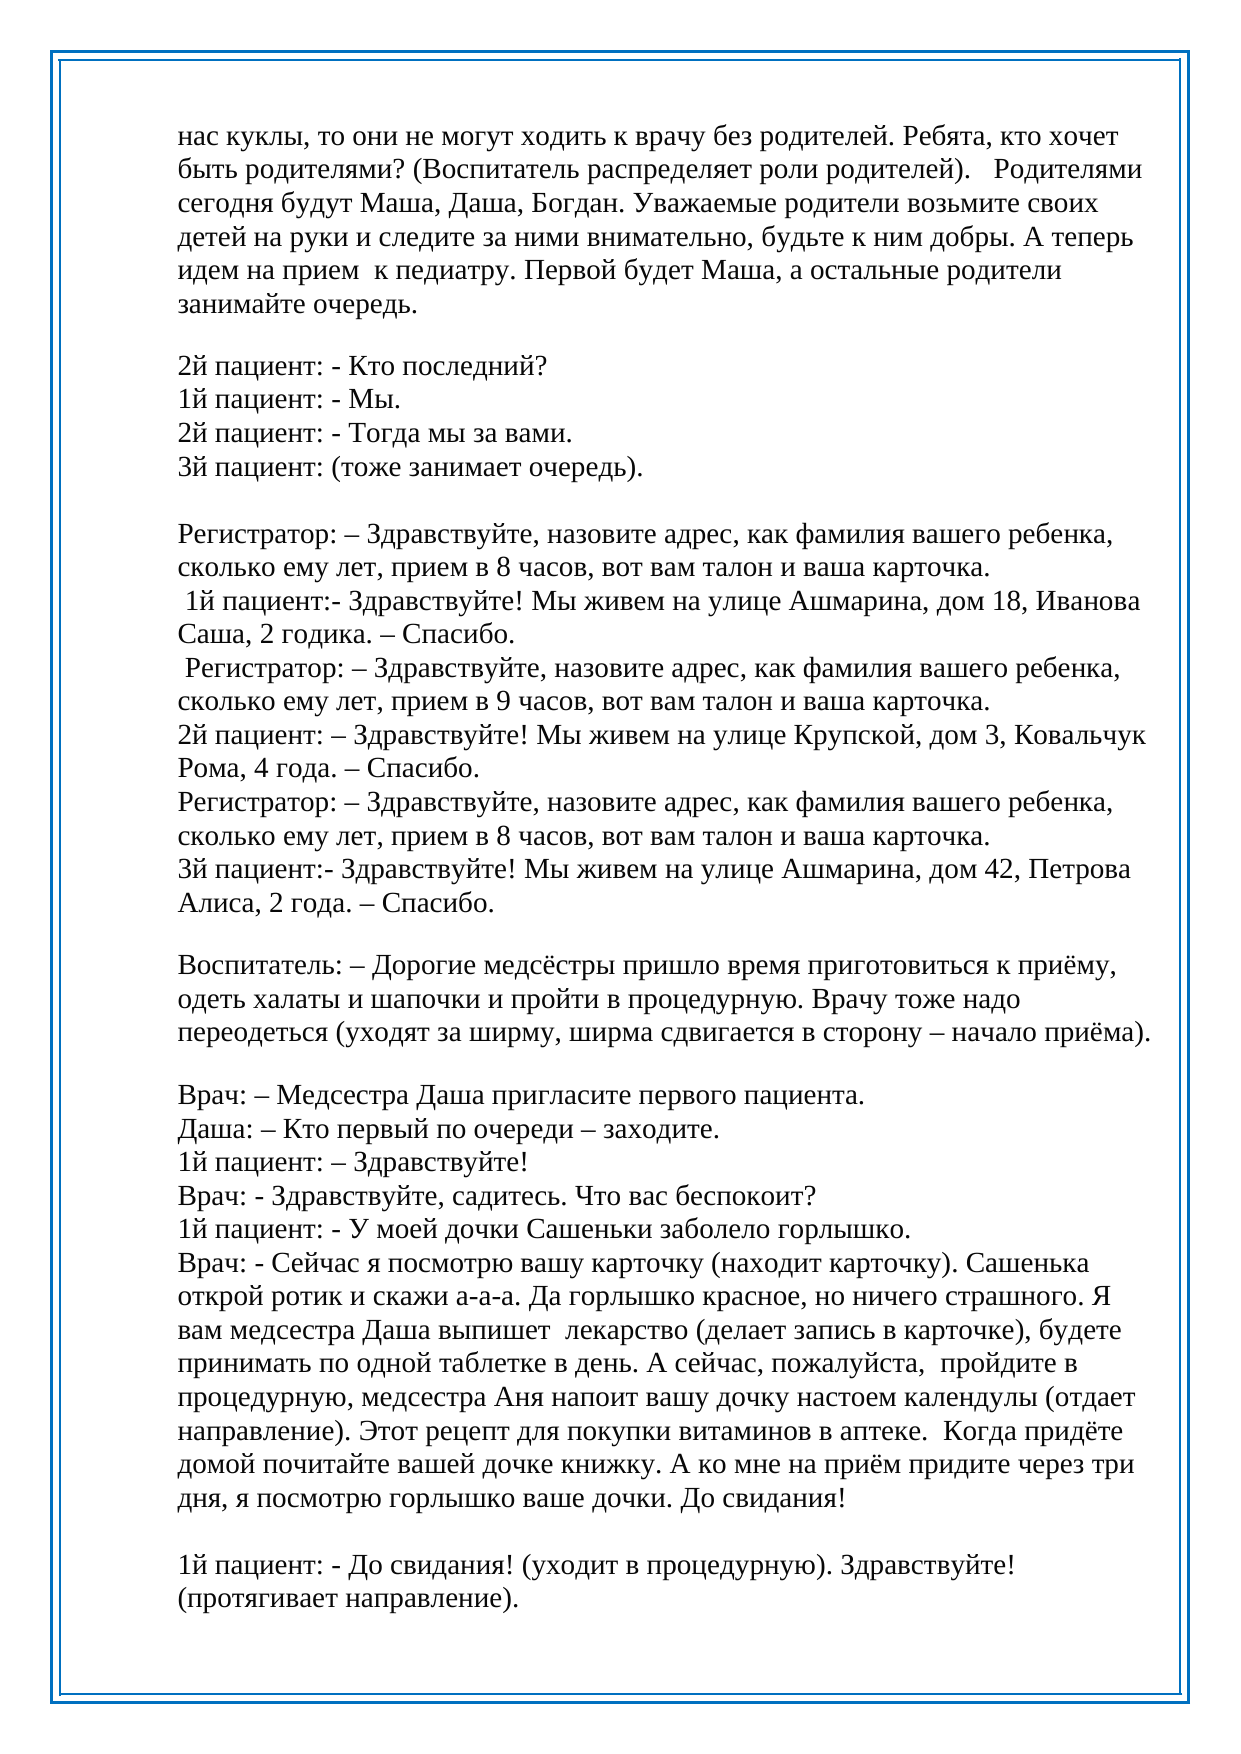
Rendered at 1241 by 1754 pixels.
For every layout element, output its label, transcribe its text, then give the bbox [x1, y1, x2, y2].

text Врач: – Медсестра Даша пригласите первого пациента. [177, 1077, 1152, 1111]
text 2й пациент: - Тогда мы за вами. [177, 415, 1152, 449]
text Даша: – Кто первый по очереди – заходите. [177, 1111, 1152, 1144]
text 1й пациент: - До свидания! (уходит в процедурную). Здравствуйте! (протягивает направление). [177, 1547, 1152, 1614]
text Воспитатель: – Дорогие медсёстры пришло время приготовиться к приёму, одеть халаты и шапочки и пройти в процедурную. Врачу тоже надо переодеться (уходят за ширму, ширма сдвигается в сторону – начало приёма). [177, 947, 1152, 1048]
text 1й пациент: - У моей дочки Сашеньки заболело горлышко. [177, 1211, 1152, 1245]
text Врач: - Здравствуйте, садитесь. Что вас беспокоит? [177, 1178, 1152, 1211]
text 1й пациент: - Мы. [177, 382, 1152, 415]
text Регистратор: – Здравствуйте, назовите адрес, как фамилия вашего ребенка, сколько ему лет, прием в 8 часов, вот вам талон и ваша карточка. [177, 784, 1152, 851]
text Регистратор: – Здравствуйте, назовите адрес, как фамилия вашего ребенка, сколько ему лет, прием в 8 часов, вот вам талон и ваша карточка. [177, 516, 1152, 583]
text 2й пациент: – Здравствуйте! Мы живем на улице Крупской, дом 3, Ковальчук Рома, 4 года. – Спасибо. [177, 717, 1152, 784]
text Регистратор: – Здравствуйте, назовите адрес, как фамилия вашего ребенка, сколько ему лет, прием в 9 часов, вот вам талон и ваша карточка. [177, 650, 1152, 717]
text 3й пациент:- Здравствуйте! Мы живем на улице Ашмарина, дом 42, Петрова Алиса, 2 года. – Спасибо. [177, 851, 1152, 918]
text 1й пациент:- Здравствуйте! Мы живем на улице Ашмарина, дом 18, Иванова Саша, 2 годика. – Спасибо. [177, 583, 1152, 650]
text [177, 118, 1152, 319]
text 1й пациент: – Здравствуйте! [177, 1144, 1152, 1178]
text 2й пациент: - Кто последний? [177, 348, 1152, 382]
text 3й пациент: (тоже занимает очередь). [177, 449, 1152, 482]
text Врач: - Сейчас я посмотрю вашу карточку (находит карточку). Сашенька открой ротик и скажи а-а-а. Да горлышко красное, но ничего страшного. Я вам медсестра Даша выпишет лекарство (делает запись в карточке), будете принимать по одной таблетке в день. А сейчас, пожалуйста, пройдите в процедурную, медсестра Аня напоит вашу дочку настоем календулы (отдает направление). Этот рецепт для покупки витаминов в аптеке. Когда придёте домой почитайте вашей дочке книжку. А ко мне на приём придите через три дня, я посмотрю горлышко ваше дочки. До свидания! [177, 1245, 1152, 1513]
